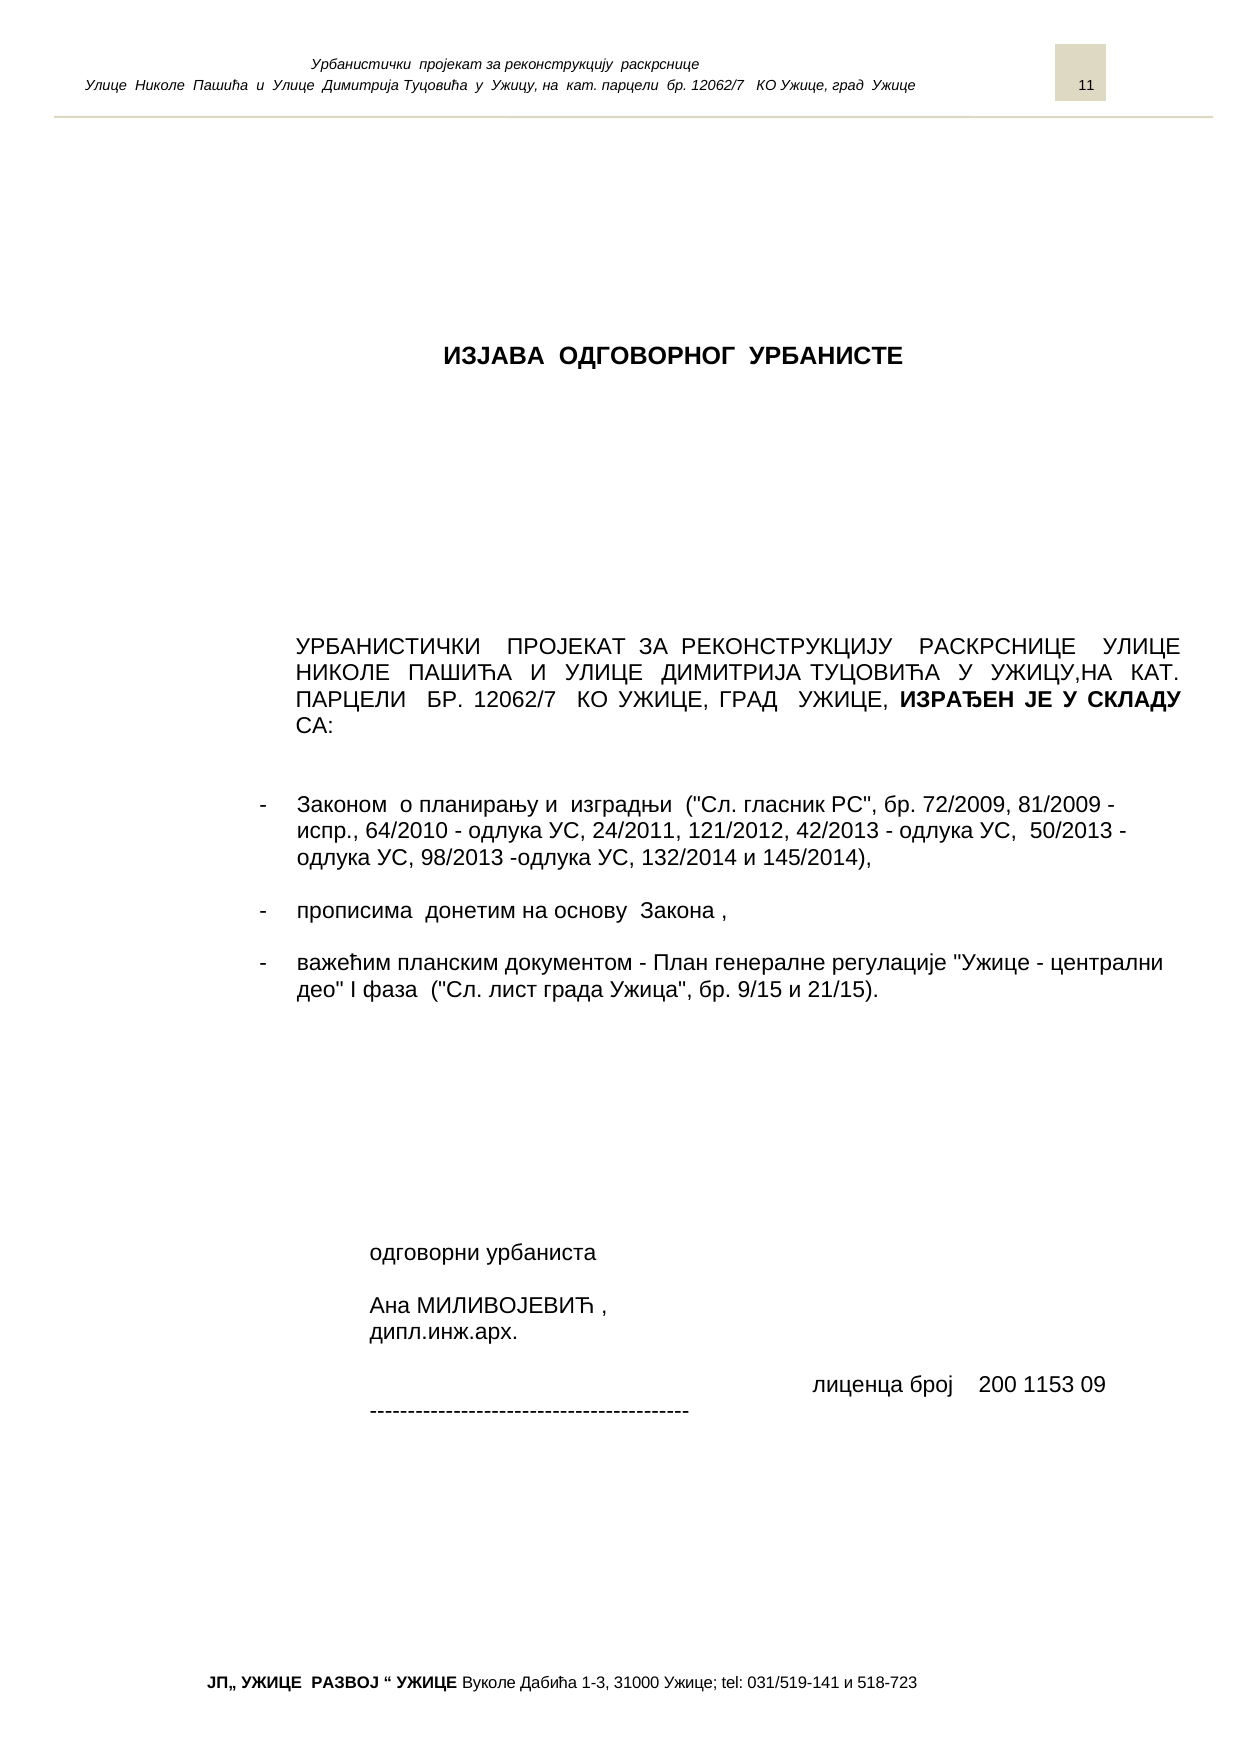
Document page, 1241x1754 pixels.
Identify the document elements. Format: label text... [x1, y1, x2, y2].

list прописима донетим на основу Закона , [259, 897, 1181, 923]
text ------------------------------------------ [369, 1397, 1181, 1424]
text УРБАНИСТИЧКИ ПРОЈЕКАТ ЗА РЕКОНСТРУКЦИЈУ РАСКРСНИЦЕ УЛИЦЕ НИКОЛЕ ПАШИЋА И УЛИЦЕ ДИМИТРИЈА ТУЦОВИЋА У УЖИЦУ,НА КАТ. ПАРЦЕЛИ БР. 12062/7 КО УЖИЦЕ, ГРАД УЖИЦЕ, ИЗРАЂЕН ЈЕ У СКЛАДУ СА: [295, 633, 1181, 738]
text дипл.инж.арх. [295, 1318, 1181, 1344]
text одговорни урбаниста [295, 1239, 1181, 1266]
text Ана МИЛИВОЈЕВИЋ , [295, 1292, 1181, 1318]
list важећим планским документом - План генералне регулације "Ужице - централни део" I фаза ("Сл. лист града Ужица", бр. 9/15 и 21/15). [259, 949, 1181, 1002]
list Законом о планирању и изградњи ("Сл. гласник РС", бр. 72/2009, 81/2009 - испр., 64/2010 - одлука УС, 24/2011, 121/2012, 42/2013 - одлука УС, 50/2013 - одлука УС, 98/2013 -одлука УС, 132/2014 и 145/2014), [259, 791, 1181, 870]
text ИЗЈАВА ОДГОВОРНОГ УРБАНИСТЕ [369, 341, 1181, 369]
text лиценца број 200 1153 09 [738, 1371, 1181, 1397]
